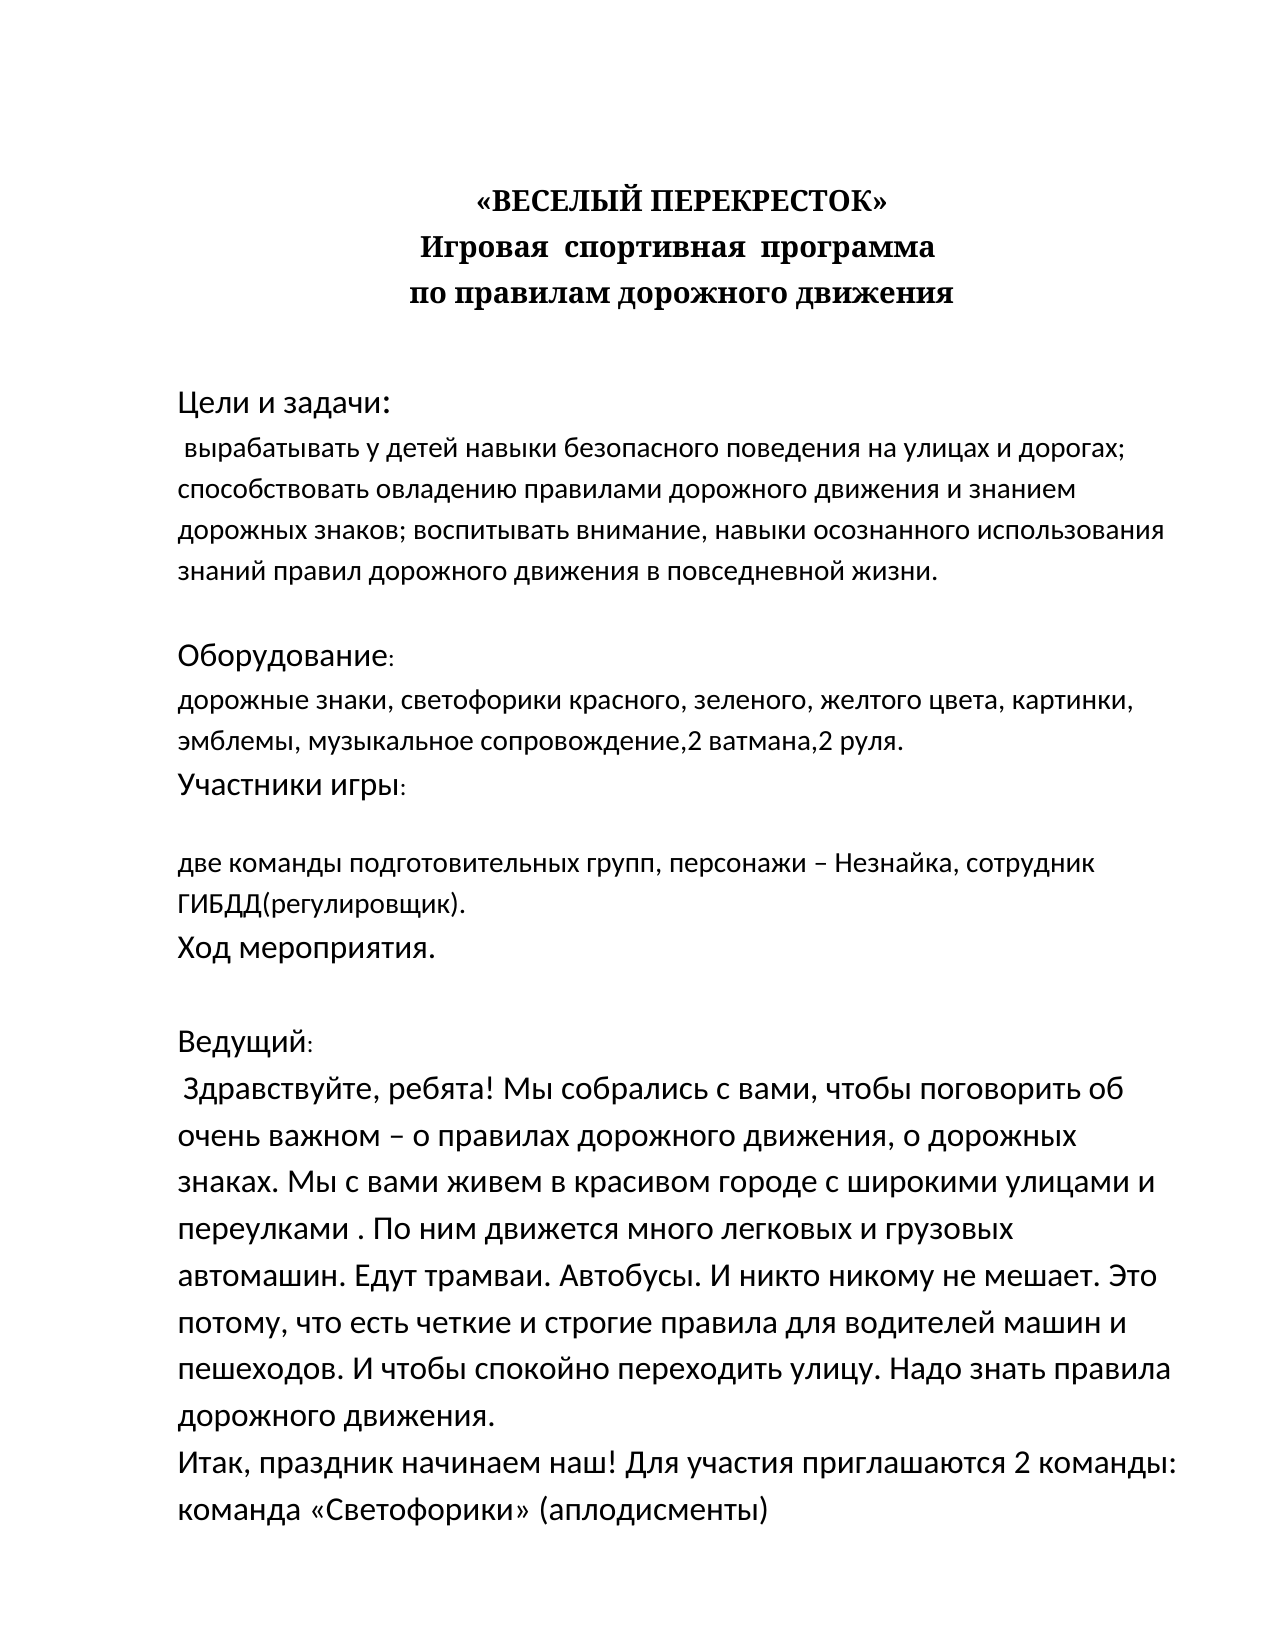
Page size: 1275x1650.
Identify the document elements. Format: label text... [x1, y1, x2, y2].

text дорожные знаки, светофорики красного, зеленого, желтого цвета, картинки, эмблемы, музыкальное сопровождение,2 ватмана,2 руля. [177, 681, 1186, 757]
text Оборудование: [177, 634, 1186, 675]
text Итак, праздник начинаем наш! Для участия приглашаются 2 команды: [177, 1441, 1186, 1482]
text Цели и задачи: [177, 377, 1186, 423]
text Здравствуйте, ребята! Мы собрались с вами, чтобы поговорить об очень важном – о правилах дорожного движения, о дорожных знаках. Мы с вами живем в красивом городе с широкими улицами и переулками . По ним движется много легковых и грузовых автомашин. Едут трамваи. Автобусы. И никто никому не мешает. Это потому, что есть четкие и строгие правила для водителей машин и пешеходов. И чтобы спокойно переходить улицу. Надо знать правила дорожного движения. [177, 1067, 1186, 1435]
text Участники игры: [177, 763, 1186, 803]
text вырабатывать у детей навыки безопасного поведения на улицах и дорогах; способствовать овладению правилами дорожного движения и знанием дорожных знаков; воспитывать внимание, навыки осознанного использования знаний правил дорожного движения в повседневной жизни. [177, 429, 1186, 588]
text Ход мероприятия. [177, 926, 1186, 967]
text «Веселый перекресток» Игровая спортивная программа по правилам дорожного движения [177, 181, 1186, 312]
text команда «Светофорики» (аплодисменты) [177, 1488, 1186, 1528]
text Ведущий: [177, 1020, 1186, 1061]
text две команды подготовительных групп, персонажи – Незнайка, сотрудник ГИБДД(регулировщик). [177, 844, 1186, 921]
